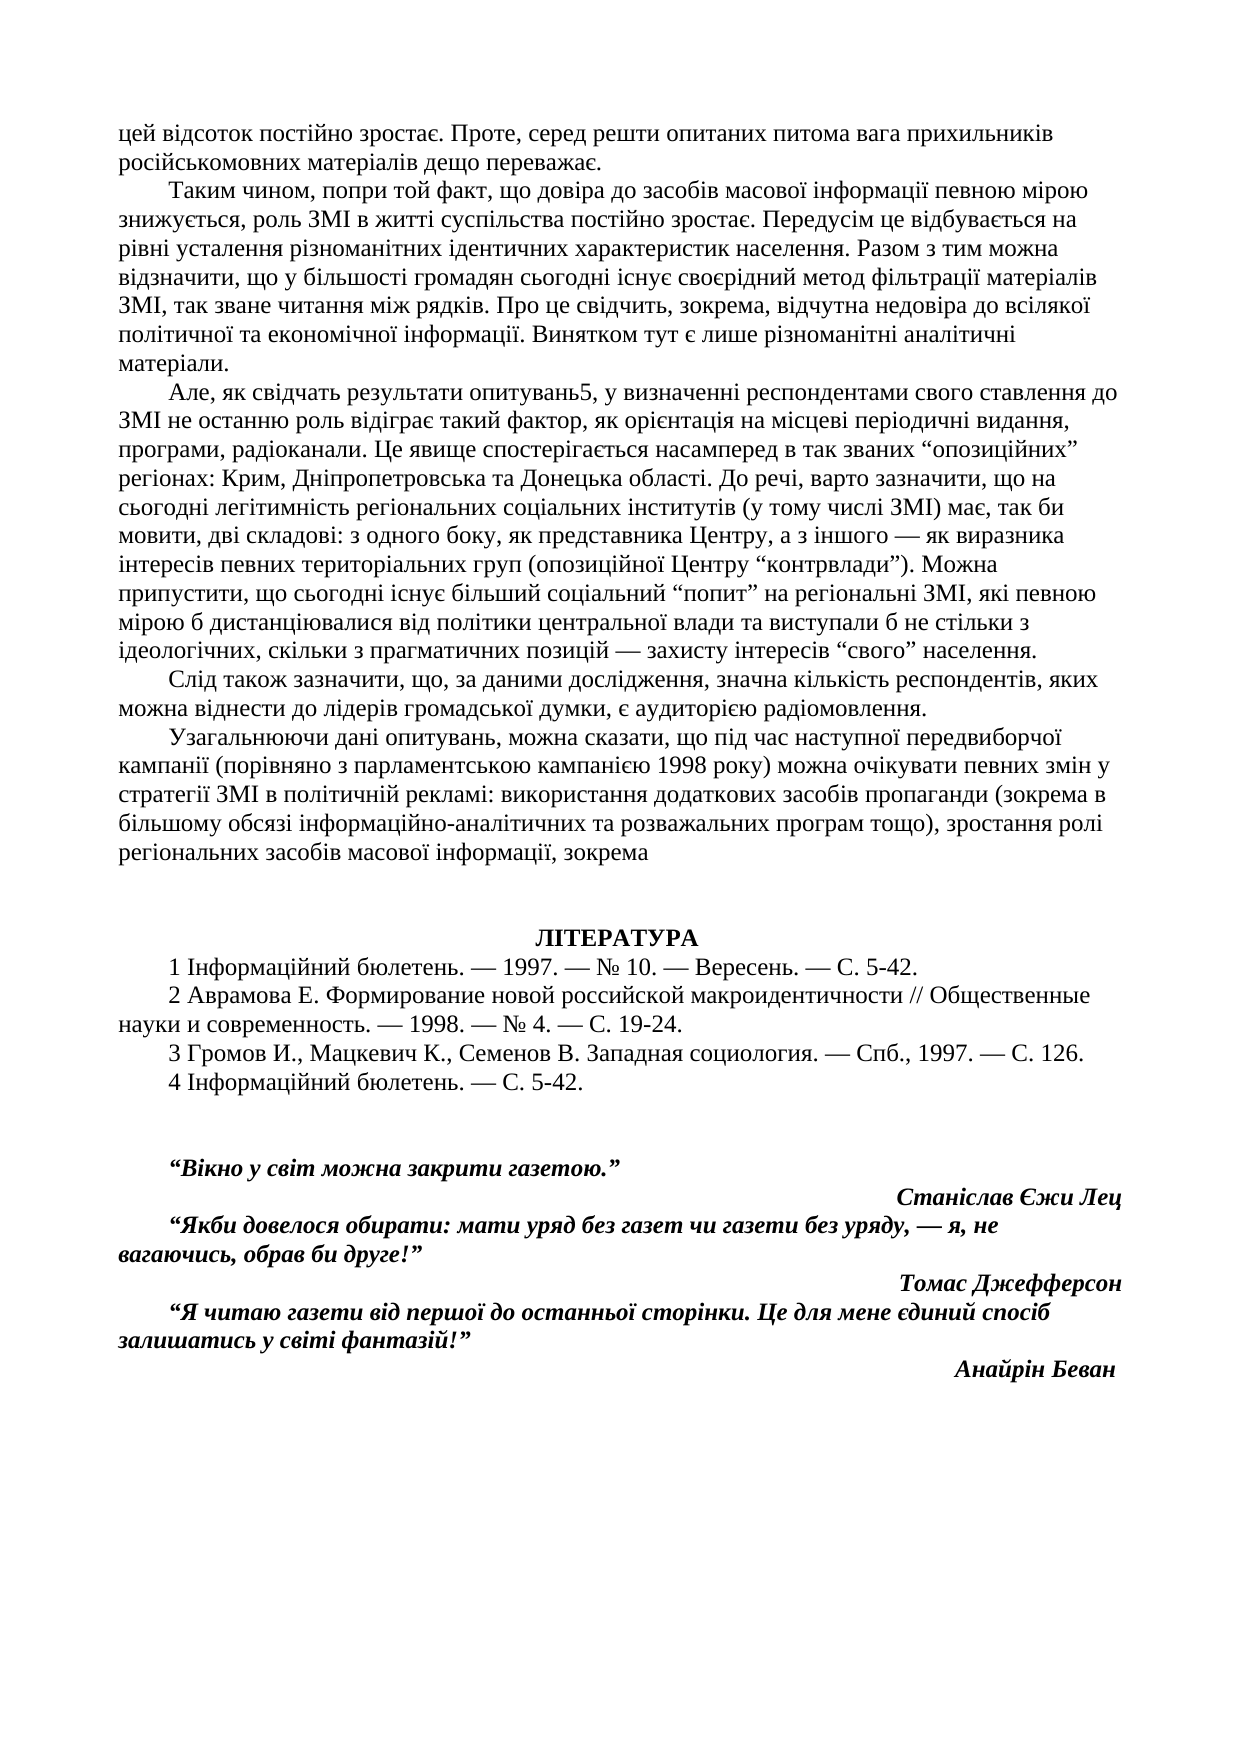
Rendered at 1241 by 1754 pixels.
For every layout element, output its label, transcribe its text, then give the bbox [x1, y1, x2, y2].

text Станіслав Єжи Лец [118, 1182, 1122, 1211]
text 1 Інформаційний бюлетень. — 1997. — № 10. — Вересень. — С. 5-42. 2 Аврамова Е. Формирование новой российской макроидентичности // Общественные науки и современность. — 1998. — № 4. — С. 19-24. 3 Громов И., Мацкевич К., Семенов В. Западная социология. — Спб., 1997. — С. 126. 4 Інформаційний бюлетень. — С. 5-42. [118, 952, 1122, 1124]
text Анайрін Беван [118, 1354, 1122, 1383]
text ЛІТЕРАТУРА [118, 923, 1122, 952]
text “Якби довелося обирати: мати уряд без газет чи газети без уряду, — я, не вагаючись, обрав би друге!” [118, 1211, 1122, 1268]
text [118, 118, 1122, 866]
text Томас Джефферсон [118, 1268, 1122, 1297]
text “Я читаю газети від першої до останньої сторінки. Це для мене єдиний спосіб залишатись у світі фантазій!” [118, 1297, 1122, 1354]
text “Вікно у світ можна закрити газетою.” [118, 1153, 1122, 1182]
